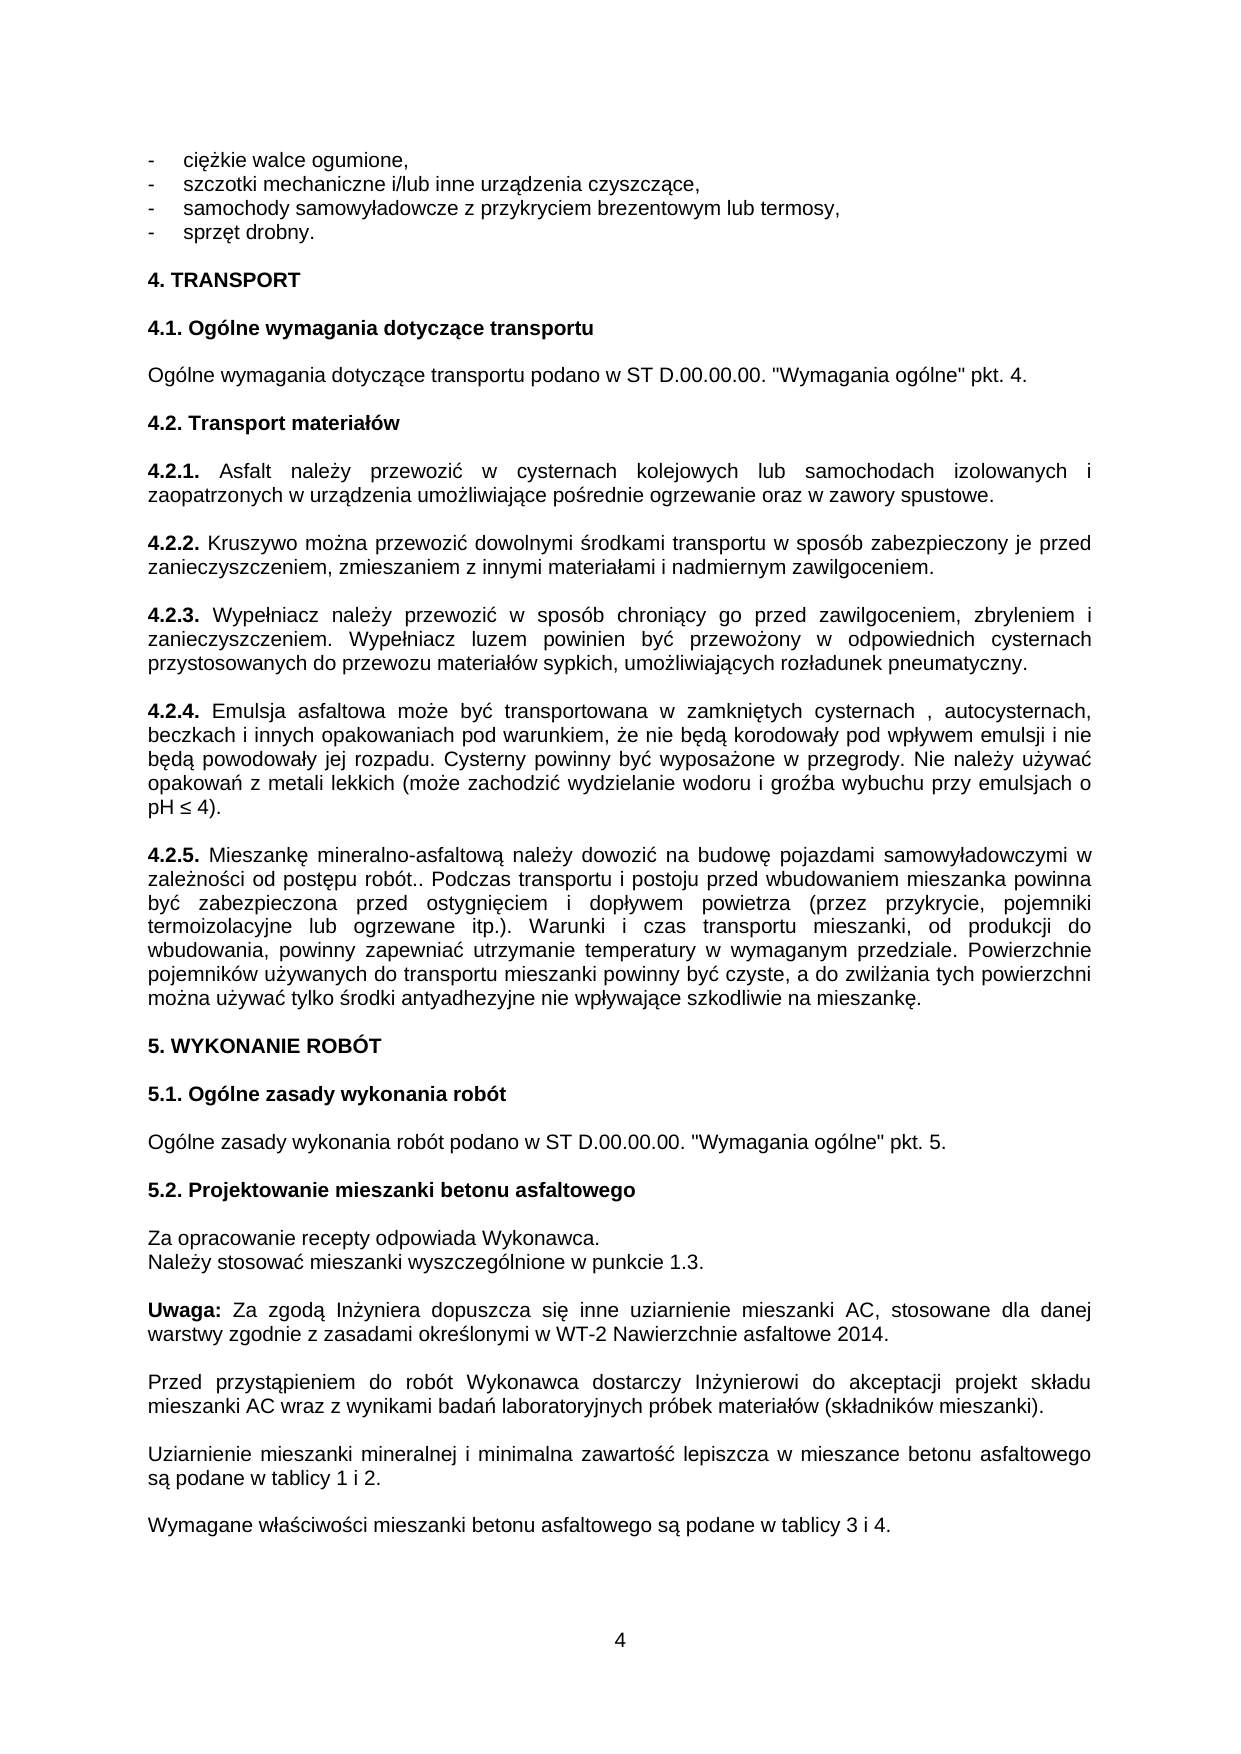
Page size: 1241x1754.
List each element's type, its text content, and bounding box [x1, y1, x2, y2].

list szczotki mechaniczne i/lub inne urządzenia czyszczące, [148, 172, 1093, 196]
text 4.2.5. Mieszankę mineralno-asfaltową należy dowozić na budowę pojazdami samowyładowczymi w zależności od postępu robót.. Podczas transportu i postoju przed wbudowaniem mieszanka powinna być zabezpieczona przed ostygnięciem i dopływem powietrza (przez przykrycie, pojemniki termoizolacyjne lub ogrzewane itp.). Warunki i czas transportu mieszanki, od produkcji do wbudowania, powinny zapewniać utrzymanie temperatury w wymaganym przedziale. Powierzchnie pojemników używanych do transportu mieszanki powinny być czyste, a do zwilżania tych powierzchni można używać tylko środki antyadhezyjne nie wpływające szkodliwie na mieszankę. [148, 842, 1093, 1010]
text 4.2.1. Asfalt należy przewozić w cysternach kolejowych lub samochodach izolowanych i zaopatrzonych w urządzenia umożliwiające pośrednie ogrzewanie oraz w zawory spustowe. [148, 459, 1093, 507]
text 5.1. Ogólne zasady wykonania robót [148, 1082, 1093, 1106]
text Uziarnienie mieszanki mineralnej i minimalna zawartość lepiszcza w mieszance betonu asfaltowego są podane w tablicy 1 i 2. [148, 1441, 1093, 1489]
text 4.2.2. Kruszywo można przewozić dowolnymi środkami transportu w sposób zabezpieczony je przed zanieczyszczeniem, zmieszaniem z innymi materiałami i nadmiernym zawilgoceniem. [148, 531, 1093, 579]
text 5. WYKONANIE ROBÓT [148, 1034, 1093, 1058]
text Ogólne wymagania dotyczące transportu podano w ST D.00.00.00. "Wymagania ogólne" pkt. 4. [148, 363, 1093, 387]
list sprzęt drobny. [148, 219, 1093, 243]
list samochody samowyładowcze z przykryciem brezentowym lub termosy, [148, 196, 1093, 219]
list ciężkie walce ogumione, [148, 148, 1093, 172]
text Wymagane właściwości mieszanki betonu asfaltowego są podane w tablicy 3 i 4. [148, 1513, 1093, 1537]
text 5.2. Projektowanie mieszanki betonu asfaltowego [148, 1178, 1093, 1202]
text 4.2. Transport materiałów [148, 411, 1093, 435]
text Należy stosować mieszanki wyszczególnione w punkcie 1.3. [148, 1250, 1093, 1274]
text Za opracowanie recepty odpowiada Wykonawca. [148, 1226, 1093, 1250]
text 4.2.4. Emulsja asfaltowa może być transportowana w zamkniętych cysternach , autocysternach, beczkach i innych opakowaniach pod warunkiem, że nie będą korodowały pod wpływem emulsji i nie będą powodowały jej rozpadu. Cysterny powinny być wyposażone w przegrody. Nie należy używać opakowań z metali lekkich (może zachodzić wydzielanie wodoru i groźba wybuchu przy emulsjach o pH ≤ 4). [148, 699, 1093, 818]
text 4.2.3. Wypełniacz należy przewozić w sposób chroniący go przed zawilgoceniem, zbryleniem i zanieczyszczeniem. Wypełniacz luzem powinien być przewożony w odpowiednich cysternach przystosowanych do przewozu materiałów sypkich, umożliwiających rozładunek pneumatyczny. [148, 603, 1093, 675]
text Uwaga: Za zgodą Inżyniera dopuszcza się inne uziarnienie mieszanki AC, stosowane dla danej warstwy zgodnie z zasadami określonymi w WT-2 Nawierzchnie asfaltowe 2014. [148, 1298, 1093, 1346]
text Ogólne zasady wykonania robót podano w ST D.00.00.00. "Wymagania ogólne" pkt. 5. [148, 1130, 1093, 1154]
text 4.1. Ogólne wymagania dotyczące transportu [148, 315, 1093, 339]
text 4. TRANSPORT [148, 267, 1093, 291]
text Przed przystąpieniem do robót Wykonawca dostarczy Inżynierowi do akceptacji projekt składu mieszanki AC wraz z wynikami badań laboratoryjnych próbek materiałów (składników mieszanki). [148, 1369, 1093, 1417]
